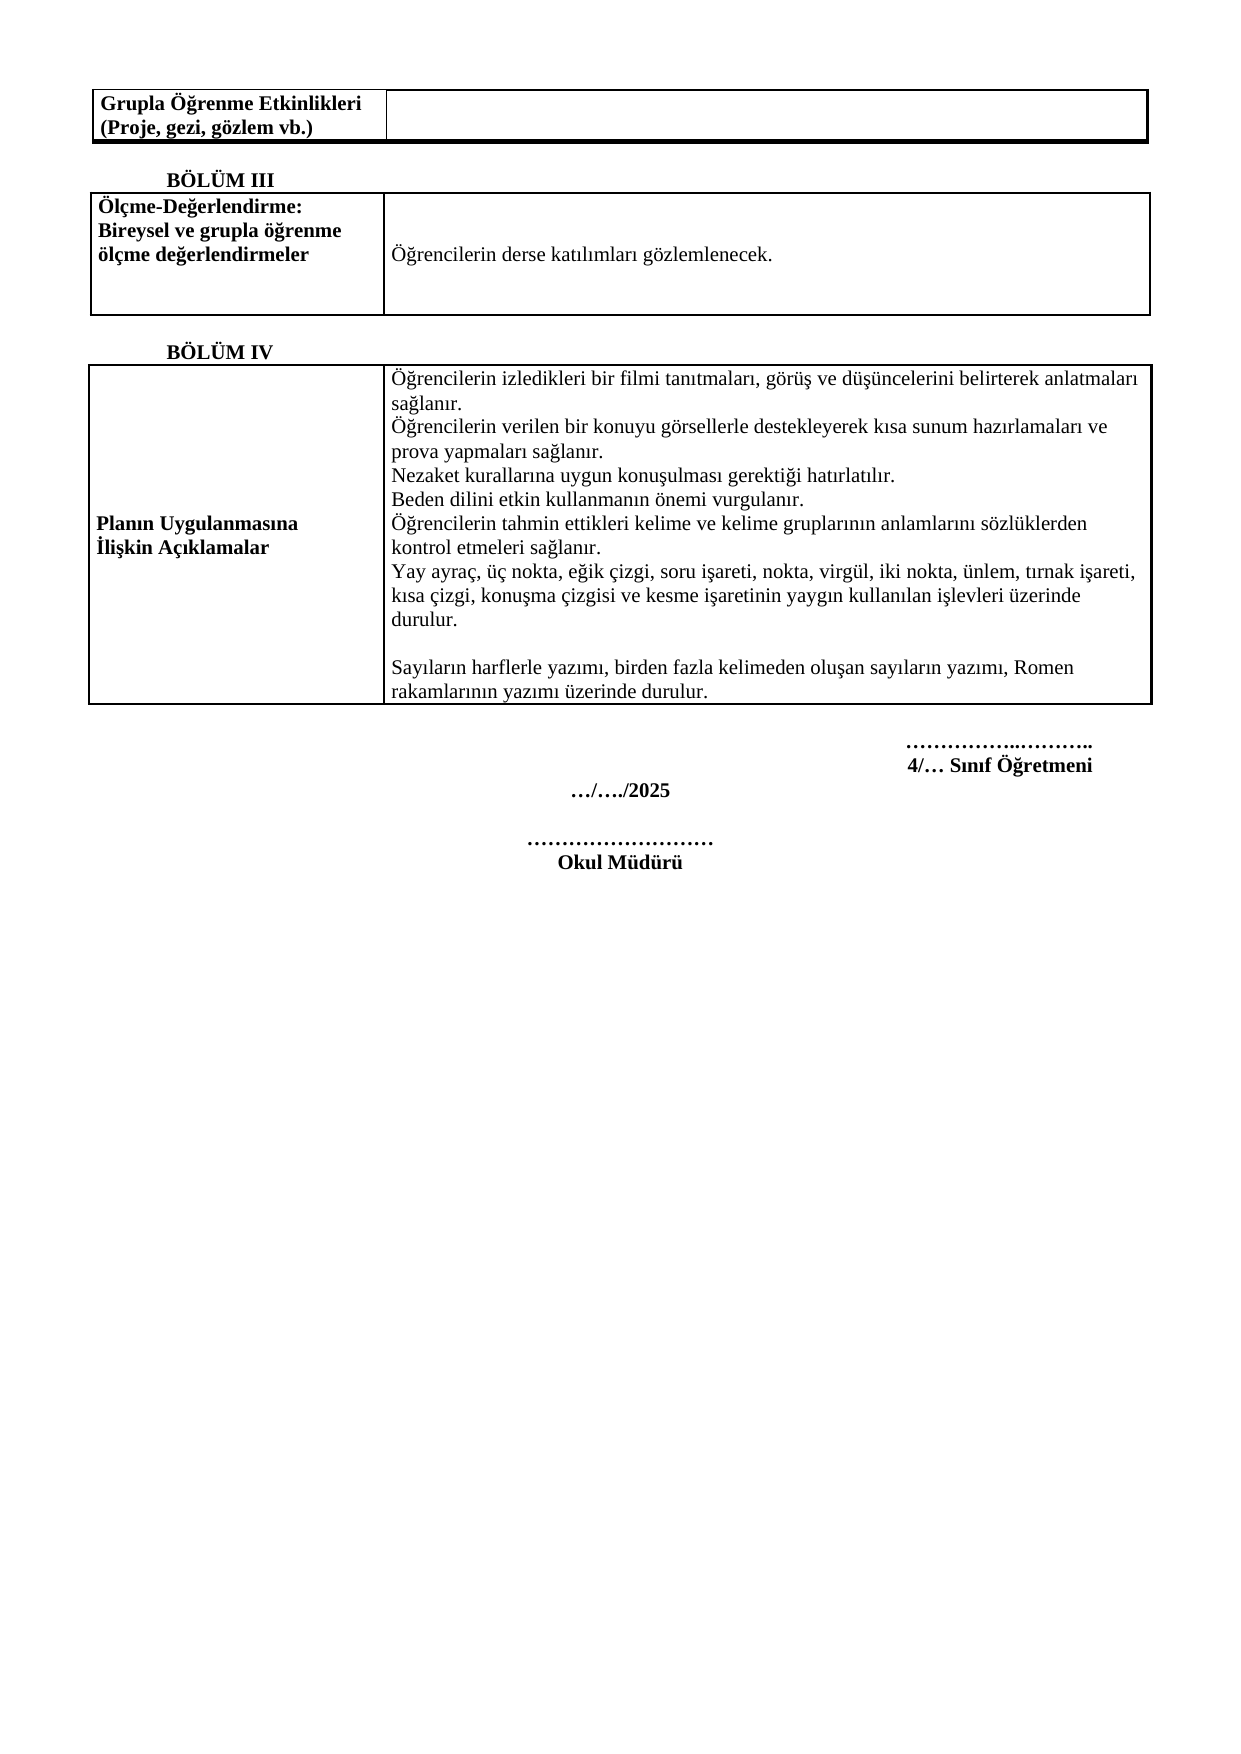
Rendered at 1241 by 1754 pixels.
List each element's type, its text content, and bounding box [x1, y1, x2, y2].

text Okul Müdürü [148, 850, 1092, 874]
table_header Ölçme-Değerlendirme: Bireysel ve grupla öğrenme ölçme değerlendirmeler [92, 194, 383, 314]
text 4/… Sınıf Öğretmeni [148, 753, 1092, 777]
table_cell Grupla Öğrenme Etkinlikleri (Proje, gezi, gözlem vb.) [94, 90, 386, 139]
subtitle BÖLÜM III [148, 168, 1092, 192]
subtitle BÖLÜM IV [148, 340, 1092, 364]
table_header Öğrencilerin izledikleri bir filmi tanıtmaları, görüş ve düşüncelerini belirterek anlatmaları sağlanır. Öğrencilerin verilen bir konuyu görsellerle destekleyerek kısa sunum hazırlamaları ve prova yapmaları sağlanır. Nezaket kurallarına uygun konuşulması gerektiği hatırlatılır. Beden dilini etkin kullanmanın önemi vurgulanır. Öğrencilerin tahmin ettikleri kelime ve kelime gruplarının anlamlarını sözlüklerden kontrol etmeleri sağlanır. Yay ayraç, üç nokta, eğik çizgi, soru işareti, nokta, virgül, iki nokta, ünlem, tırnak işareti, kısa çizgi, konuşma çizgisi ve kesme işaretinin yaygın kullanılan işlevleri üzerinde durulur. Sayıların harflerle yazımı, birden fazla kelimeden oluşan sayıların yazımı, Romen rakamlarının yazımı üzerinde durulur. [385, 366, 1150, 703]
text ……………..……….. [148, 729, 1092, 753]
table_cell [387, 91, 1146, 139]
text ……………………… [148, 826, 1092, 850]
text …/…./2025 [148, 777, 1092, 802]
table_header Öğrencilerin derse katılımları gözlemlenecek. [385, 194, 1149, 314]
table_header Planın Uygulanmasına İlişkin Açıklamalar [90, 366, 383, 703]
